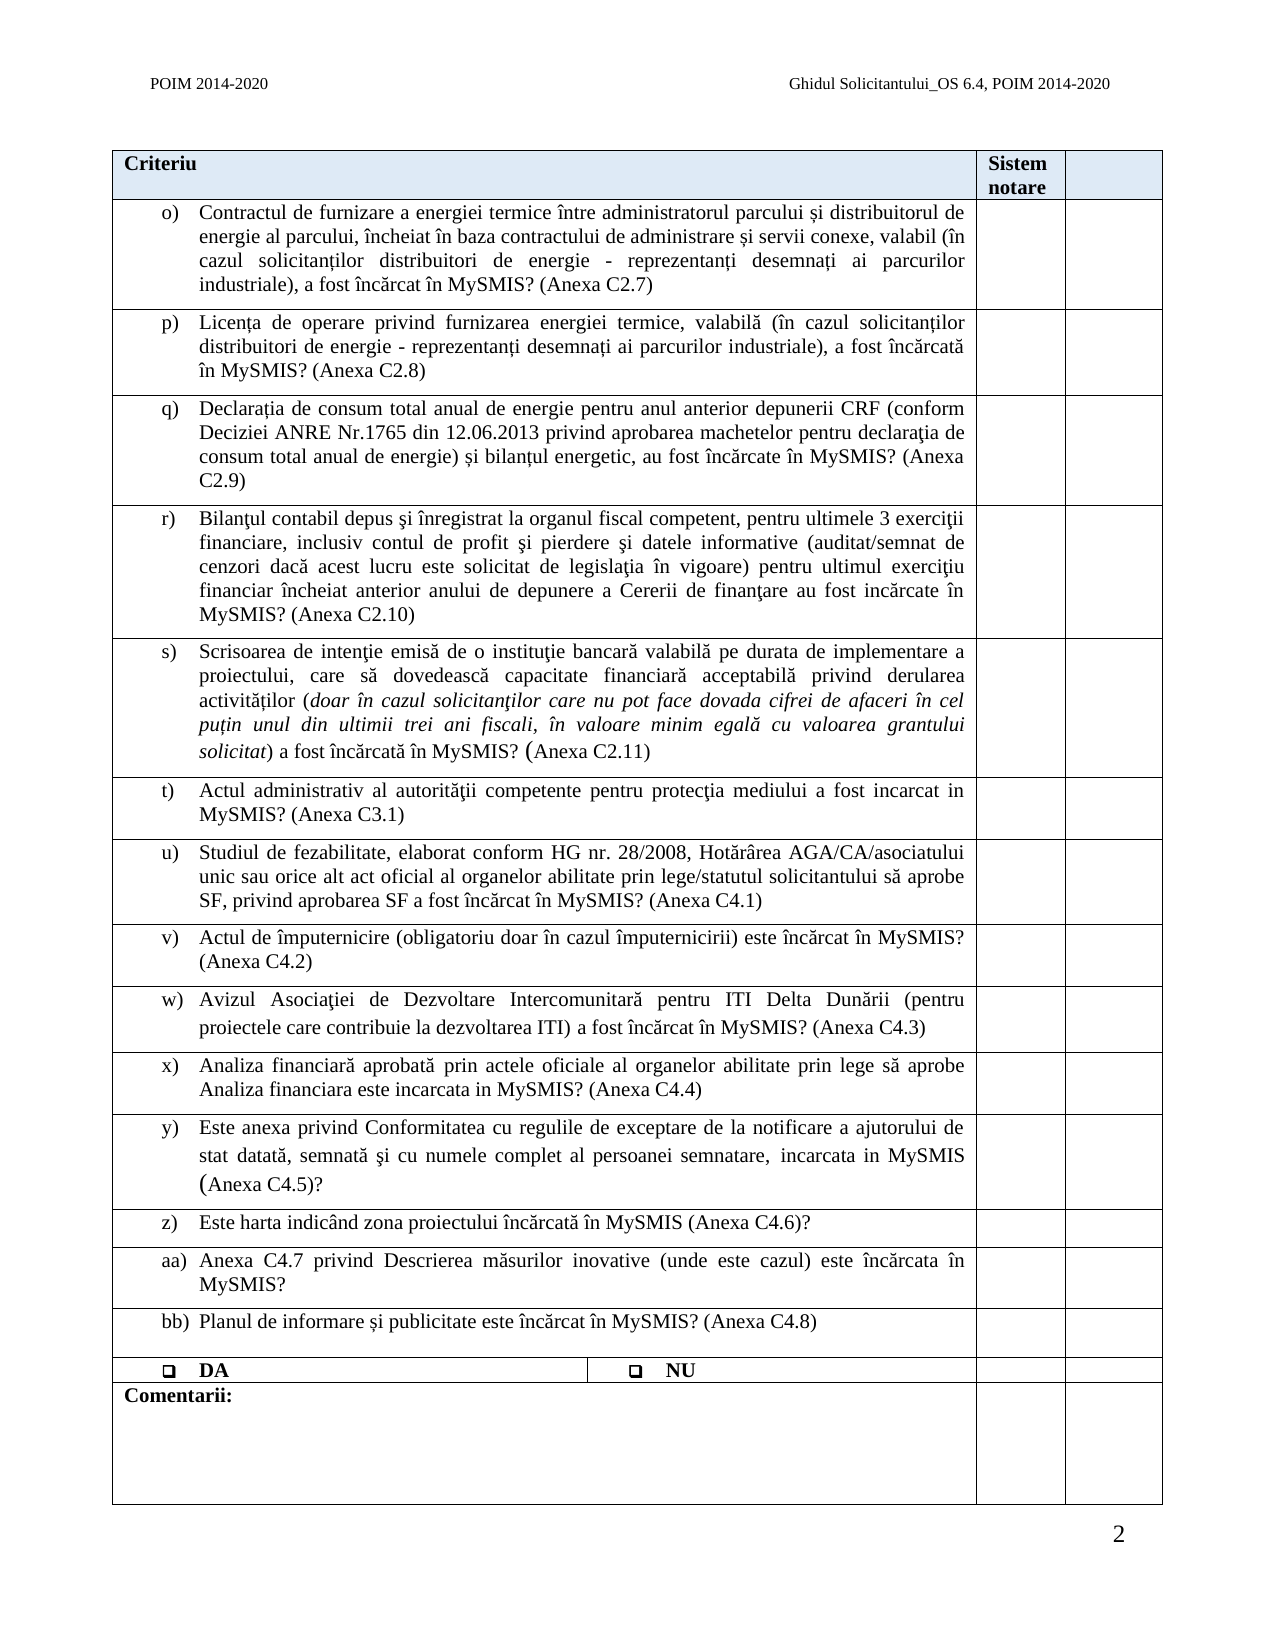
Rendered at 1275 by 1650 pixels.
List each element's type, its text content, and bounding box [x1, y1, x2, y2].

table_cell Licența de operare privind furnizarea energiei termice, valabilă (în cazul solicitanților distribuitori de energie - reprezentanți desemnați ai parcurilor industriale), a fost încărcată în MySMIS? (Anexa C2.8) [113, 310, 976, 395]
table_cell [1066, 778, 1162, 838]
table_cell [1066, 200, 1162, 309]
table_cell Studiul de fezabilitate, elaborat conform HG nr. 28/2008, Hotărârea AGA/CA/asociatului unic sau orice alt act oficial al organelor abilitate prin lege/statutul solicitantului să aprobe SF, privind aprobarea SF a fost încărcat în MySMIS? (Anexa C4.1) [113, 840, 976, 924]
table_cell Actul administrativ al autorităţii competente pentru protecţia mediului a fost incarcat in MySMIS? (Anexa C3.1) [113, 778, 976, 838]
table_cell [977, 506, 1065, 638]
table_cell Declarația de consum total anual de energie pentru anul anterior depunerii CRF (conform Deciziei ANRE Nr.1765 din 12.06.2013 privind aprobarea machetelor pentru declaraţia de consum total anual de energie) și bilanțul energetic, au fost încărcate în MySMIS? (Anexa C2.9) [113, 396, 976, 504]
table_cell Planul de informare și publicitate este încărcat în MySMIS? (Anexa C4.8) [113, 1309, 976, 1357]
table_cell [1066, 1358, 1162, 1382]
table_cell [1066, 925, 1162, 986]
table_cell [977, 1358, 1065, 1382]
table_cell [1066, 1309, 1162, 1357]
table_cell [1066, 1053, 1162, 1114]
table_cell [977, 1115, 1065, 1209]
table_cell [977, 840, 1065, 924]
table_cell [1066, 1210, 1162, 1247]
table_cell [977, 778, 1065, 838]
table_header Sistem notare [977, 151, 1065, 199]
table_cell [977, 1383, 1065, 1503]
table_cell Bilanţul contabil depus şi înregistrat la organul fiscal competent, pentru ultimele 3 exerciţii financiare, inclusiv contul de profit şi pierdere şi datele informative (auditat/semnat de cenzori dacă acest lucru este solicitat de legislaţia în vigoare) pentru ultimul exerciţiu financiar încheiat anterior anului de depunere a Cererii de finanţare au fost incărcate în MySMIS? (Anexa C2.10) [113, 506, 976, 638]
table_cell [1066, 840, 1162, 924]
table_cell NU [588, 1358, 976, 1382]
table_cell Comentarii: [113, 1383, 976, 1503]
table_cell [1066, 1383, 1162, 1503]
table_cell [1066, 639, 1162, 777]
table_cell [977, 200, 1065, 309]
table_cell [1066, 506, 1162, 638]
table_cell Scrisoarea de intenţie emisă de o instituţie bancară valabilă pe durata de implementare a proiectului, care să dovedească capacitate financiară acceptabilă privind derularea activităților (doar în cazul solicitanţilor care nu pot face dovada cifrei de afaceri în cel puțin unul din ultimii trei ani fiscali, în valoare minim egală cu valoarea grantului solicitat) a fost încărcată în MySMIS? (Anexa C2.11) [113, 639, 976, 777]
table_header Criteriu [113, 151, 976, 199]
table_cell [977, 925, 1065, 986]
table_cell Anexa C4.7 privind Descrierea măsurilor inovative (unde este cazul) este încărcata în MySMIS? [113, 1248, 976, 1308]
table_cell Contractul de furnizare a energiei termice între administratorul parcului și distribuitorul de energie al parcului, încheiat în baza contractului de administrare și servii conexe, valabil (în cazul solicitanților distribuitori de energie - reprezentanți desemnați ai parcurilor industriale), a fost încărcat în MySMIS? (Anexa C2.7) [113, 200, 976, 309]
table_cell [977, 1053, 1065, 1114]
table_cell [1066, 310, 1162, 395]
table_cell [977, 310, 1065, 395]
table_cell Avizul Asociaţiei de Dezvoltare Intercomunitară pentru ITI Delta Dunării (pentru proiectele care contribuie la dezvoltarea ITI) a fost încărcat în MySMIS? (Anexa C4.3) [113, 987, 976, 1052]
table_cell [1066, 1115, 1162, 1209]
table_cell [1066, 396, 1162, 504]
table_cell Este harta indicând zona proiectului încărcată în MySMIS (Anexa C4.6)? [113, 1210, 976, 1247]
table_cell [1066, 987, 1162, 1052]
table_cell Actul de împuternicire (obligatoriu doar în cazul împuternicirii) este încărcat în MySMIS? (Anexa C4.2) [113, 925, 976, 986]
table_header [1066, 151, 1162, 199]
table_cell [977, 1309, 1065, 1357]
table_cell [977, 396, 1065, 504]
table_cell [977, 1210, 1065, 1247]
table_cell Analiza financiară aprobată prin actele oficiale al organelor abilitate prin lege să aprobe Analiza financiara este incarcata in MySMIS? (Anexa C4.4) [113, 1053, 976, 1114]
table_cell [1066, 1248, 1162, 1308]
table_cell [977, 987, 1065, 1052]
table_cell Este anexa privind Conformitatea cu regulile de exceptare de la notificare a ajutorului de stat datată, semnată şi cu numele complet al persoanei semnatare, incarcata in MySMIS (Anexa C4.5)? [113, 1115, 976, 1209]
table_cell [977, 639, 1065, 777]
table_cell [977, 1248, 1065, 1308]
table_cell DA [113, 1358, 587, 1382]
